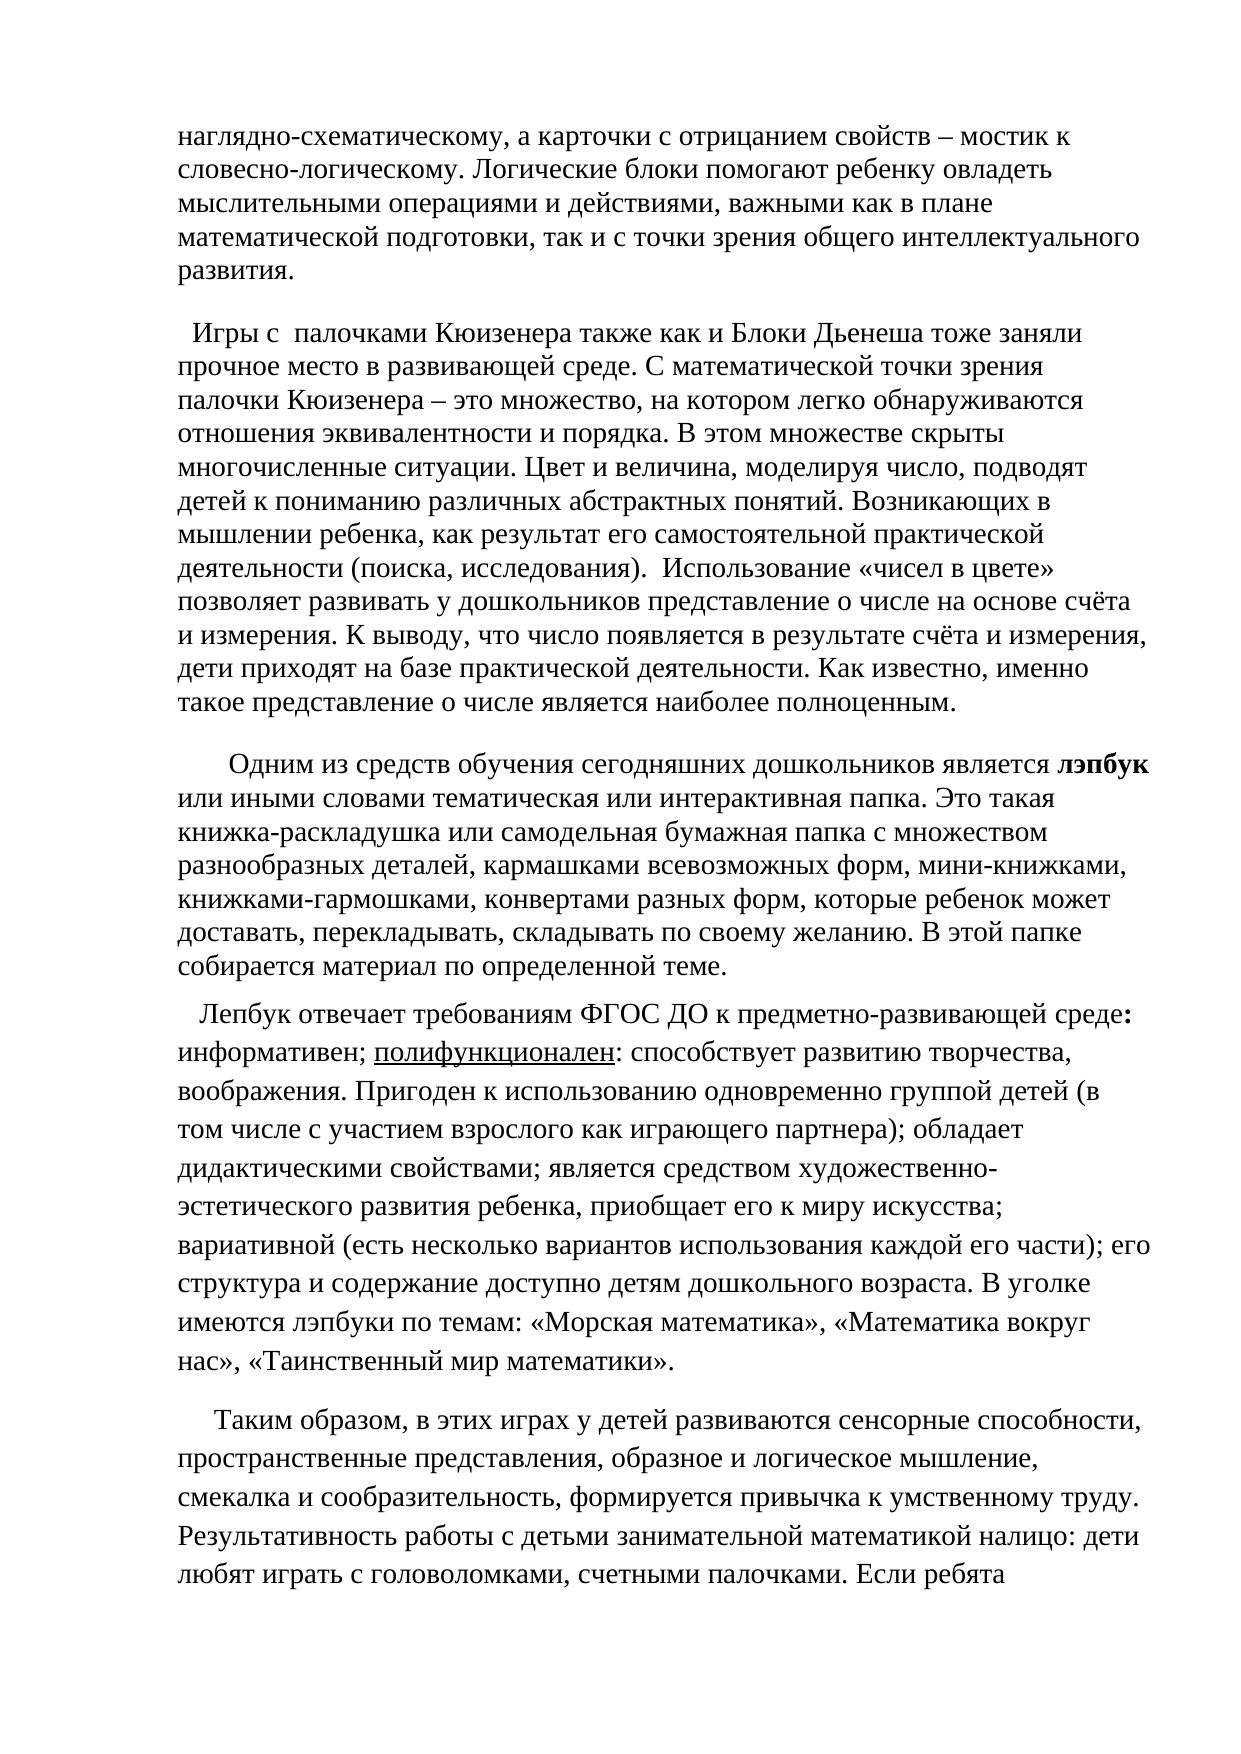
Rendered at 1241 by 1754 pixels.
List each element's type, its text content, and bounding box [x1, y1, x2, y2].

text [177, 118, 1152, 286]
text Одним из средств обучения сегодняшних дошкольников является лэпбук или иными словами тематическая или интерактивная папка. Это такая книжка-раскладушка или самодельная бумажная папка с множеством разнообразных деталей, кармашками всевозможных форм, мини-книжками, книжками-гармошками, конвертами разных форм, которые ребенок может доставать, перекладывать, складывать по своему желанию. В этой папке собирается материал по определенной теме. [177, 747, 1152, 981]
text Лепбук отвечает требованиям ФГОС ДО к предметно-развивающей среде: информативен; полифункционален: способствует развитию творчества, воображения. Пригоден к использованию одновременно группой детей (в том числе с участием взрослого как играющего партнера); обладает дидактическими свойствами; является средством художественно-эстетического развития ребенка, приобщает его к миру искусства; вариативной (есть несколько вариантов использования каждой его части); его структура и содержание доступно детям дошкольного возраста. В уголке имеются лэпбуки по темам: «Морская математика», «Математика вокруг нас», «Таинственный мир математики». [177, 996, 1152, 1376]
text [177, 1402, 1152, 1590]
text Игры с палочками Кюизенера также как и Блоки Дьенеша тоже заняли прочное место в развивающей среде. С математической точки зрения палочки Кюизенера – это множество, на котором легко обнаруживаются отношения эквивалентности и порядка. В этом множестве скрыты многочисленные ситуации. Цвет и величина, моделируя число, подводят детей к пониманию различных абстрактных понятий. Возникающих в мышлении ребенка, как результат его самостоятельной практической деятельности (поиска, исследования). Использование «чисел в цвете» позволяет развивать у дошкольников представление о числе на основе счёта и измерения. К выводу, что число появляется в результате счёта и измерения, дети приходят на базе практической деятельности. Как известно, именно такое представление о числе является наиболее полноценным. [177, 315, 1152, 717]
